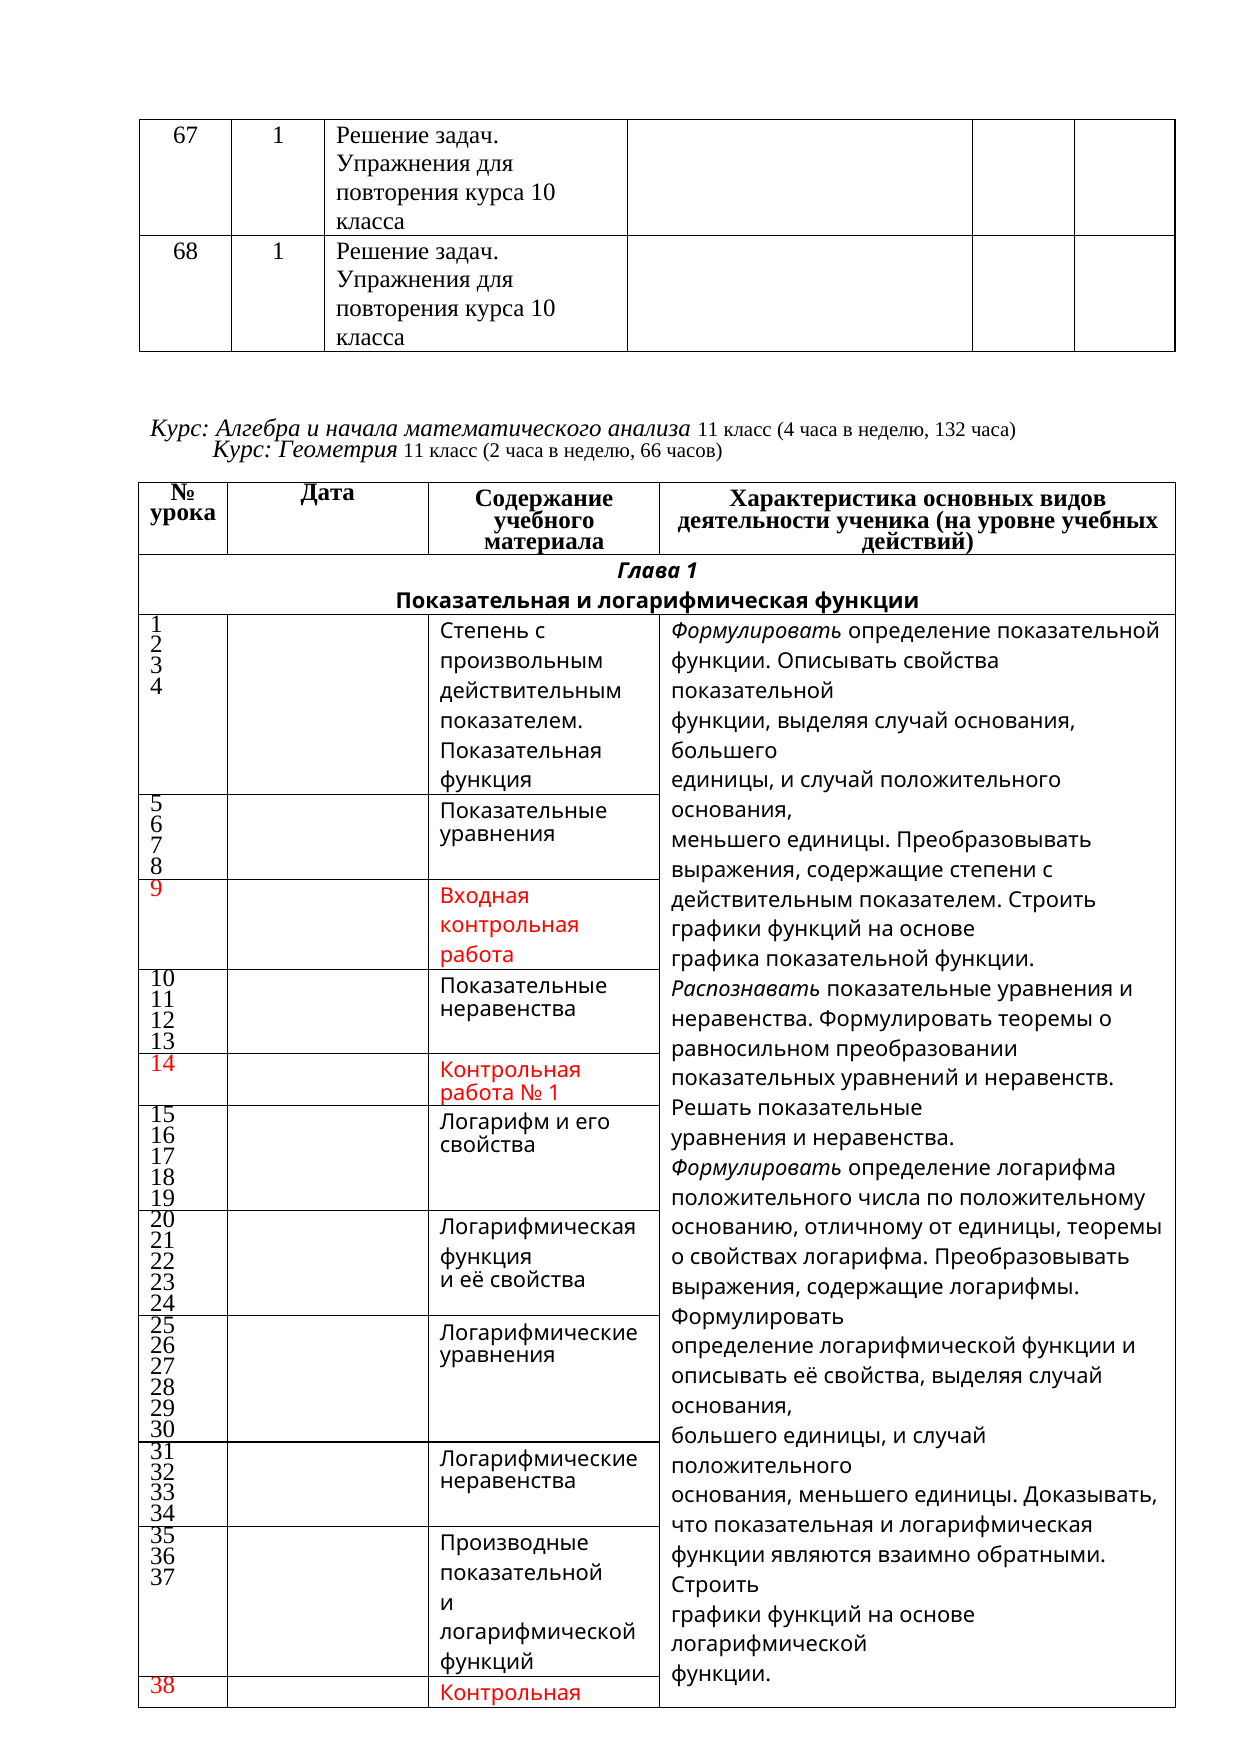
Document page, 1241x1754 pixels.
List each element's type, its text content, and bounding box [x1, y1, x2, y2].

table_cell [228, 1527, 428, 1676]
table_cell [325, 236, 627, 351]
table_cell Логарифмические неравенства [429, 1443, 659, 1526]
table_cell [429, 1677, 659, 1707]
table_cell [228, 880, 428, 969]
table_cell Производные показательной и логарифмической функций [429, 1527, 659, 1676]
table_cell 68 [140, 236, 231, 351]
table_cell 25 26 27 28 29 30 [139, 1316, 227, 1441]
table_cell Показательные уравнения [429, 795, 659, 878]
table_cell [228, 795, 428, 878]
table_cell 35 36 37 [139, 1527, 227, 1676]
table_cell [1075, 236, 1174, 351]
table_cell 14 [139, 1054, 227, 1105]
table_cell 1 [232, 120, 324, 235]
table_cell Входная контрольная работа [429, 880, 659, 969]
text Курс: Алгебра и начала математического анализа 11 класс (4 часа в неделю, 132 часа) [150, 420, 1164, 441]
table_cell [228, 615, 428, 794]
table_cell [228, 1211, 428, 1315]
table_cell Логарифмические уравнения [429, 1316, 659, 1441]
table_cell [628, 236, 972, 351]
table_cell Логарифм и его свойства [429, 1106, 659, 1210]
table_cell 5 6 7 8 [139, 795, 227, 878]
table_cell 9 [139, 880, 227, 969]
table_header Характеристика основных видов деятельности ученика (на уровне учебных действий) [660, 483, 1175, 554]
table_cell Глава 1 Показательная и логарифмическая функции [139, 555, 1175, 614]
table_cell [228, 1054, 428, 1105]
table_header Дата [228, 483, 428, 554]
table_cell 20 21 22 23 24 [139, 1211, 227, 1315]
table_cell Степень с произвольным действительным показателем. Показательная функция [429, 615, 659, 794]
table_cell Показательные неравенства [429, 970, 659, 1053]
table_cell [325, 120, 627, 235]
table_cell [228, 1106, 428, 1210]
table_header № урока [139, 483, 227, 554]
table_cell Логарифмическая функция и её свойства [429, 1211, 659, 1315]
table_cell [973, 120, 1074, 235]
text Курс: Геометрия 11 класс (2 часа в неделю, 66 часов) [150, 441, 1164, 461]
table_cell 38 [139, 1677, 227, 1707]
table_cell Формулировать определение показательной функции. Описывать свойства показательной функции, выделяя случай основания, большего единицы, и случай положительного основания, меньшего единицы. Преобразовывать выражения, содержащие степени с действительным показателем. Строить графики функций на основе графика показательной функции. Распознавать показательные уравнения и неравенства. Формулировать теоремы о равносильном преобразовании показательных уравнений и неравенств. Решать показательные уравнения и неравенства. Формулировать определение логарифма положительного числа по положительному основанию, отличному от единицы, теоремы о свойствах логарифма. Преобразовывать выражения, содержащие логарифмы. Формулировать определение логарифмической функции и описывать её свойства, выделяя случай основания, большего единицы, и случай положительного основания, меньшего единицы. Доказывать, что показательная и логарифмическая функции являются взаимно обратными. Строить графики функций на основе логарифмической функции. Распознавать логарифмические уравнения и неравенства. Формулировать теоремы о равносильном преобразовании логарифмических уравнений и неравенств. Решать логарифмические уравнения и неравенства. Формулировать определения числа е, натурального логарифма. Находить производные функций, содержащих показательную функцию, логарифмическую функцию, степенную функцию с действительным показателем [660, 615, 1175, 1707]
table_cell [228, 970, 428, 1053]
table_cell [228, 1677, 428, 1707]
table_cell [228, 1316, 428, 1441]
table_cell 15 16 17 18 19 [139, 1106, 227, 1210]
table_cell 10 11 12 13 [139, 970, 227, 1053]
table_cell [228, 1443, 428, 1526]
table_header Содержание учебного материала [429, 483, 659, 554]
table_cell 1 2 3 4 [139, 615, 227, 794]
table_cell 1 [232, 236, 324, 351]
table_cell Контрольная работа № 1 [429, 1054, 659, 1105]
table_cell 67 [140, 120, 231, 235]
table_cell [1075, 120, 1174, 235]
table_cell 31 32 33 34 [139, 1443, 227, 1526]
table_cell [973, 236, 1074, 351]
table_cell [628, 120, 972, 235]
